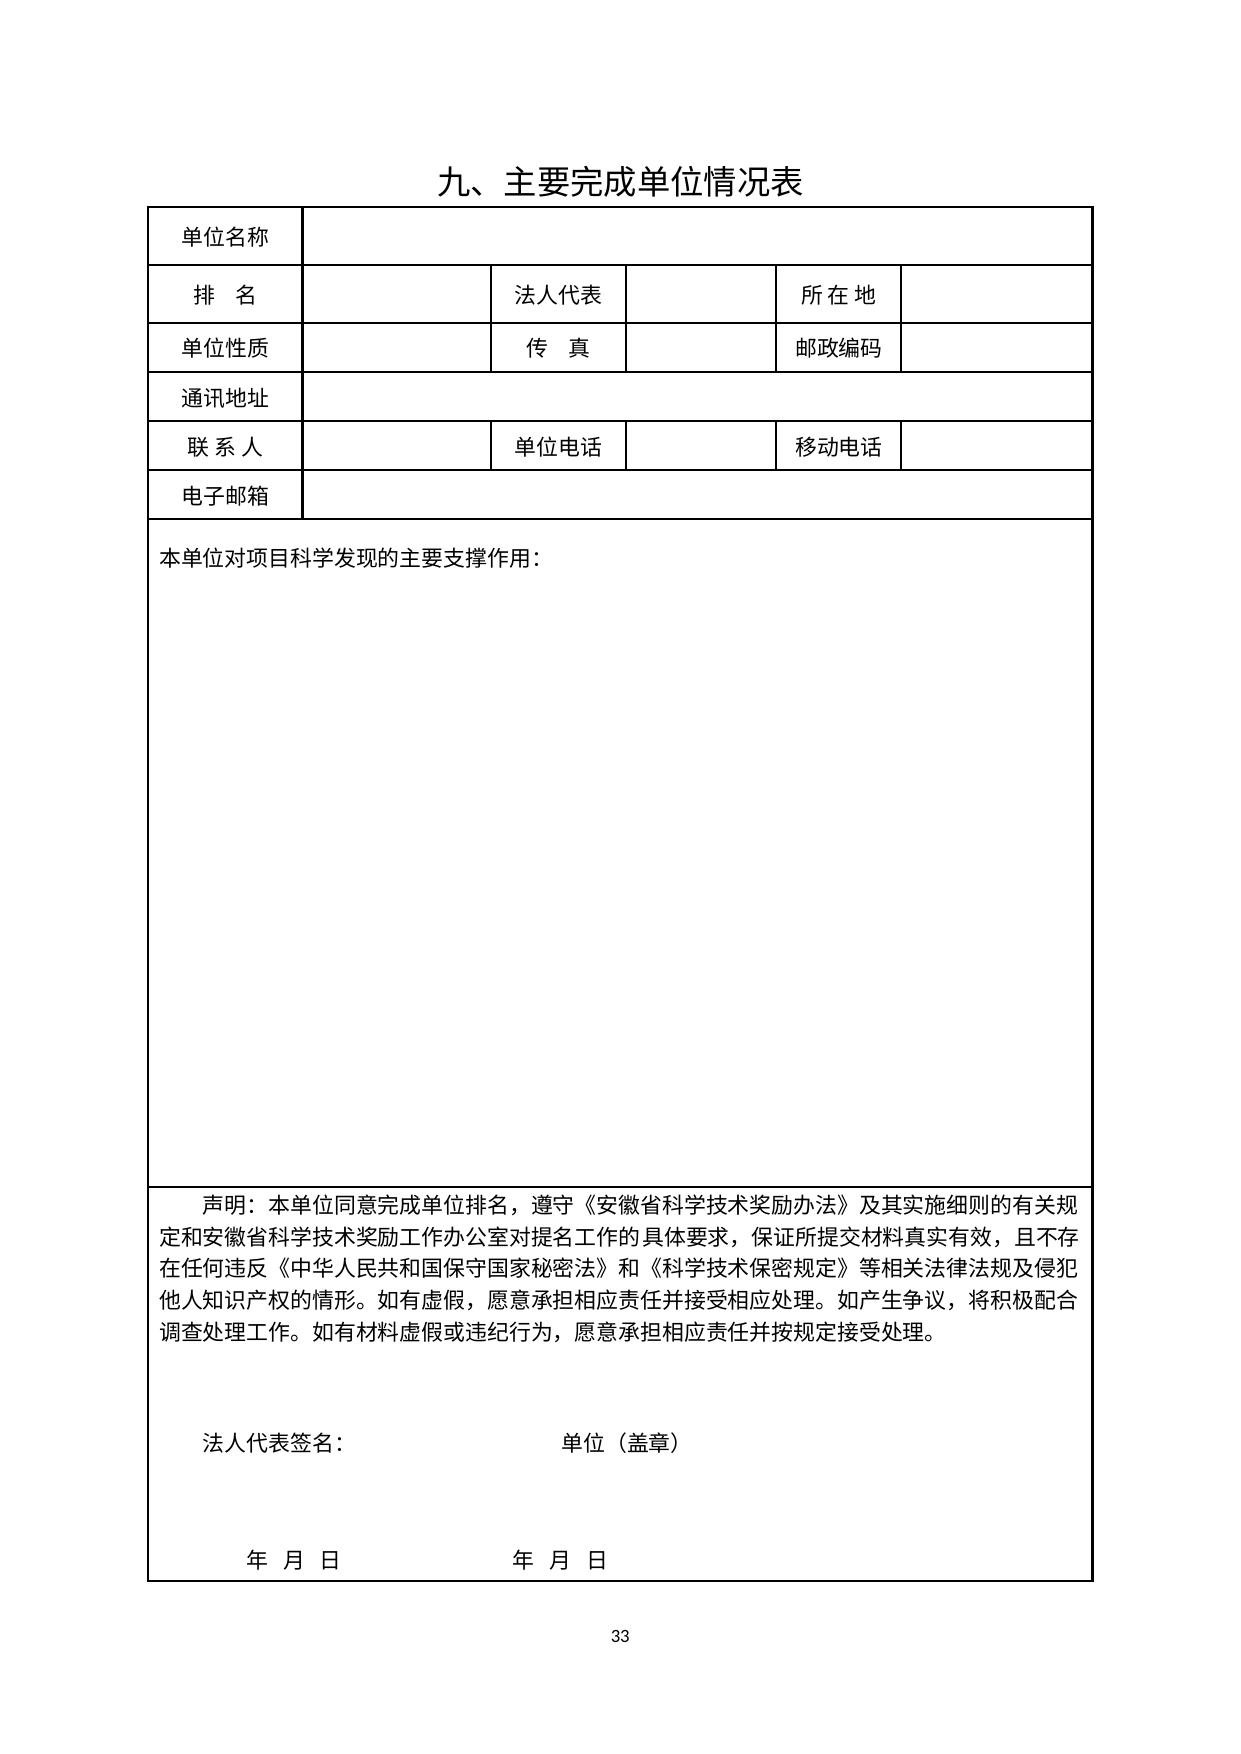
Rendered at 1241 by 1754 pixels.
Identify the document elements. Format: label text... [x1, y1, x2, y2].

table_cell [902, 266, 1091, 322]
table_cell 单位性质 [149, 324, 301, 371]
table_cell [304, 373, 1091, 420]
table_cell [304, 266, 490, 322]
table_cell 联 系 人 [149, 422, 301, 469]
table_cell [627, 422, 775, 469]
table_cell [902, 324, 1091, 371]
table_cell 电子邮箱 [149, 471, 301, 518]
table_header [304, 208, 1091, 264]
subtitle 九、主要完成单位情况表 [165, 148, 1075, 206]
table_cell 排 名 [149, 266, 301, 322]
table_cell [304, 422, 490, 469]
table_cell 声明：本单位同意完成单位排名，遵守《安徽省科学技术奖励办法》及其实施细则的有关规定和安徽省科学技术奖励工作办公室对提名工作的具体要求，保证所提交材料真实有效，且不存在任何违反《中华人民共和国保守国家秘密法》和《科学技术保密规定》等相关法律法规及侵犯他人知识产权的情形。如有虚假，愿意承担相应责任并接受相应处理。如产生争议，将积极配合调查处理工作。如有材料虚假或违纪行为，愿意承担相应责任并按规定接受处理。 法人代表签名： 单位（盖章） 年 月 日 年 月 日 [149, 1188, 1091, 1580]
table_cell 传 真 [492, 324, 625, 371]
table_cell 本单位对项目科学发现的主要支撑作用： [149, 520, 1091, 1186]
table_header 单位名称 [149, 208, 301, 264]
table_cell 通讯地址 [149, 373, 301, 420]
table_cell [304, 324, 490, 371]
table_cell [902, 422, 1091, 469]
table_cell [627, 266, 775, 322]
table_cell 移动电话 [777, 422, 900, 469]
table_cell [627, 324, 775, 371]
table_cell 单位电话 [492, 422, 625, 469]
table_cell 所 在 地 [777, 266, 900, 322]
table_cell 法人代表 [492, 266, 625, 322]
table_cell [304, 471, 1091, 518]
table_cell 邮政编码 [777, 324, 900, 371]
